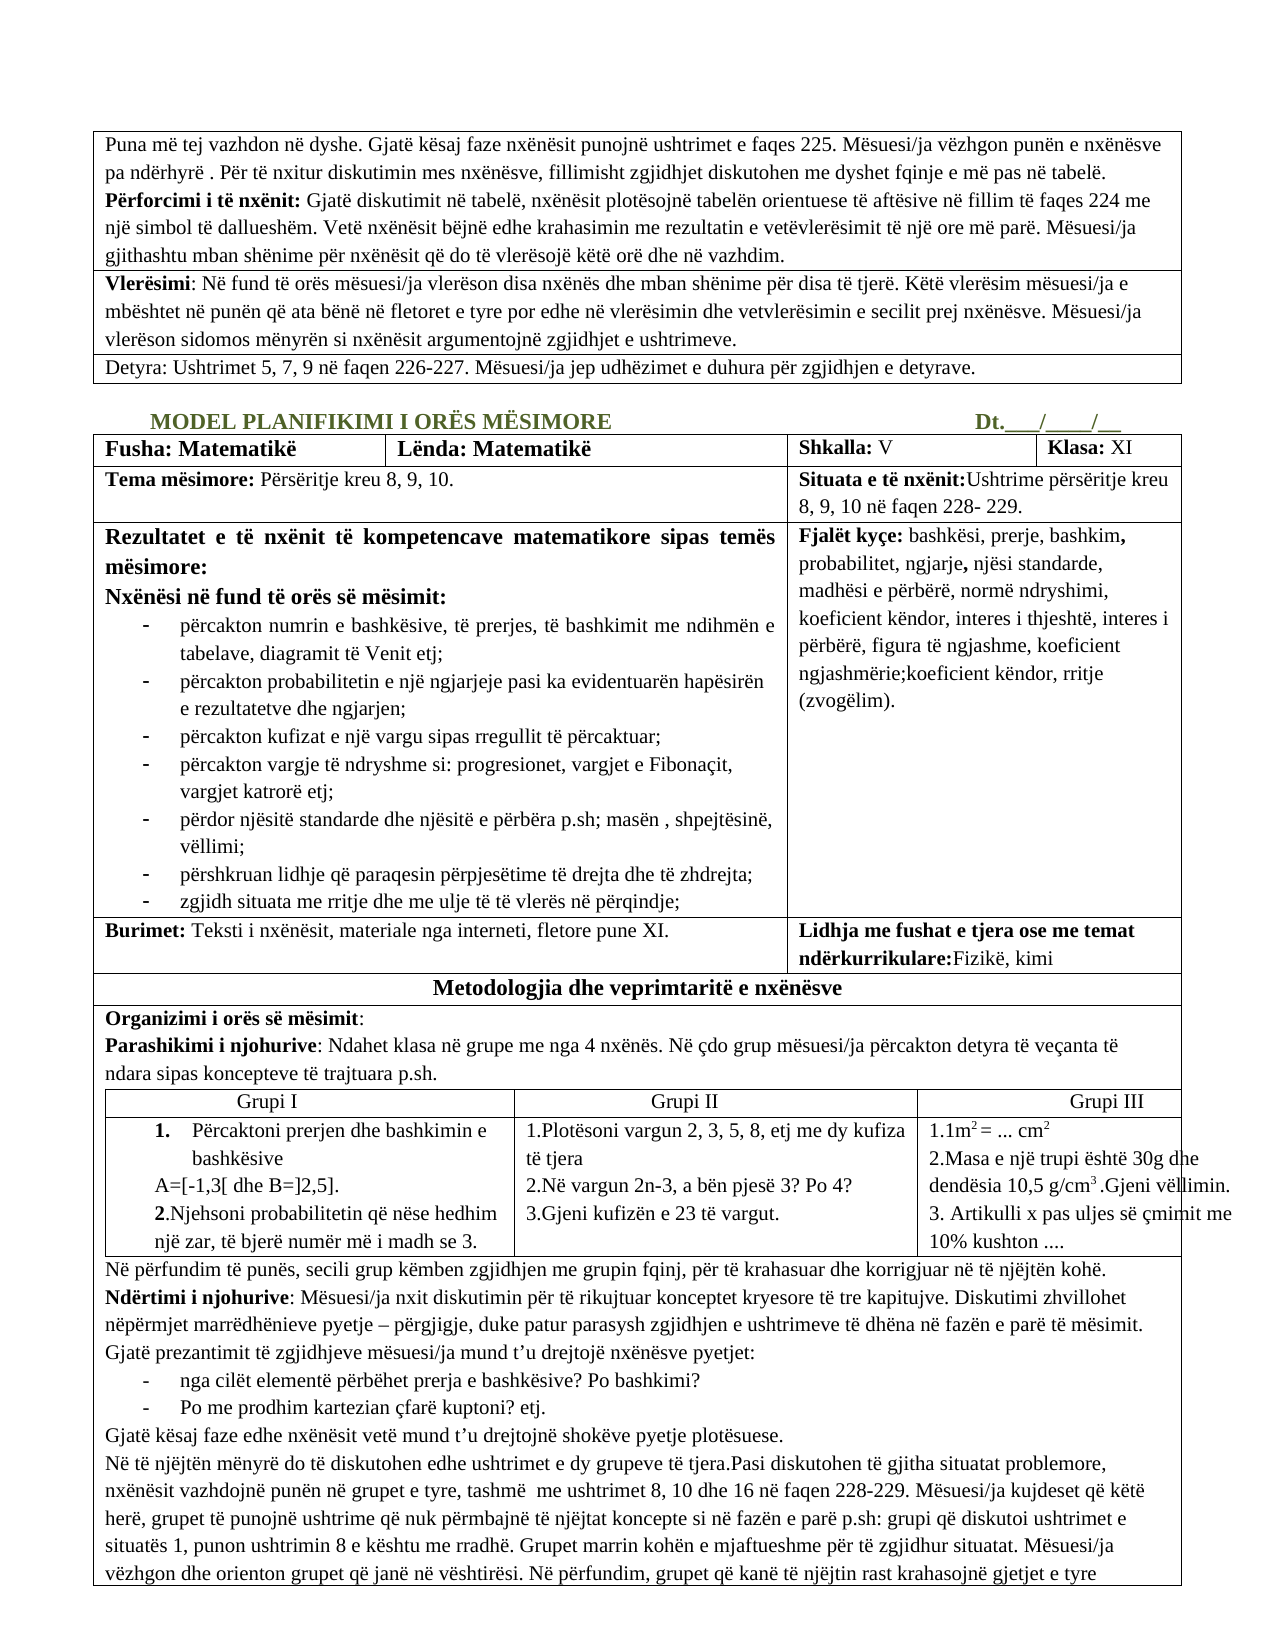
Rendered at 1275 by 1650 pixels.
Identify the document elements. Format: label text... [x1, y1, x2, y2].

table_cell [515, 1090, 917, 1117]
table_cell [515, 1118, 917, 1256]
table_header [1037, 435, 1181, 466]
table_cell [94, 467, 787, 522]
text MODEL PLANIFIKIMI I ORËS MËSIMORE Dt.___/____/__ [150, 408, 1125, 434]
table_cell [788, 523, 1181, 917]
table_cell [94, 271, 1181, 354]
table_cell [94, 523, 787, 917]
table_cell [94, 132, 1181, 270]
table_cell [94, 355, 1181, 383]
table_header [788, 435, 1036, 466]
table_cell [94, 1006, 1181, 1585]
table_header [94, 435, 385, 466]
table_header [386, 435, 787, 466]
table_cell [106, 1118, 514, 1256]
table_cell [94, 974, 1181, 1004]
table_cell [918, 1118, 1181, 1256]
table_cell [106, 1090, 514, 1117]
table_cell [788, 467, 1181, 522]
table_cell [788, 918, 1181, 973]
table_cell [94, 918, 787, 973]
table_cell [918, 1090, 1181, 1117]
